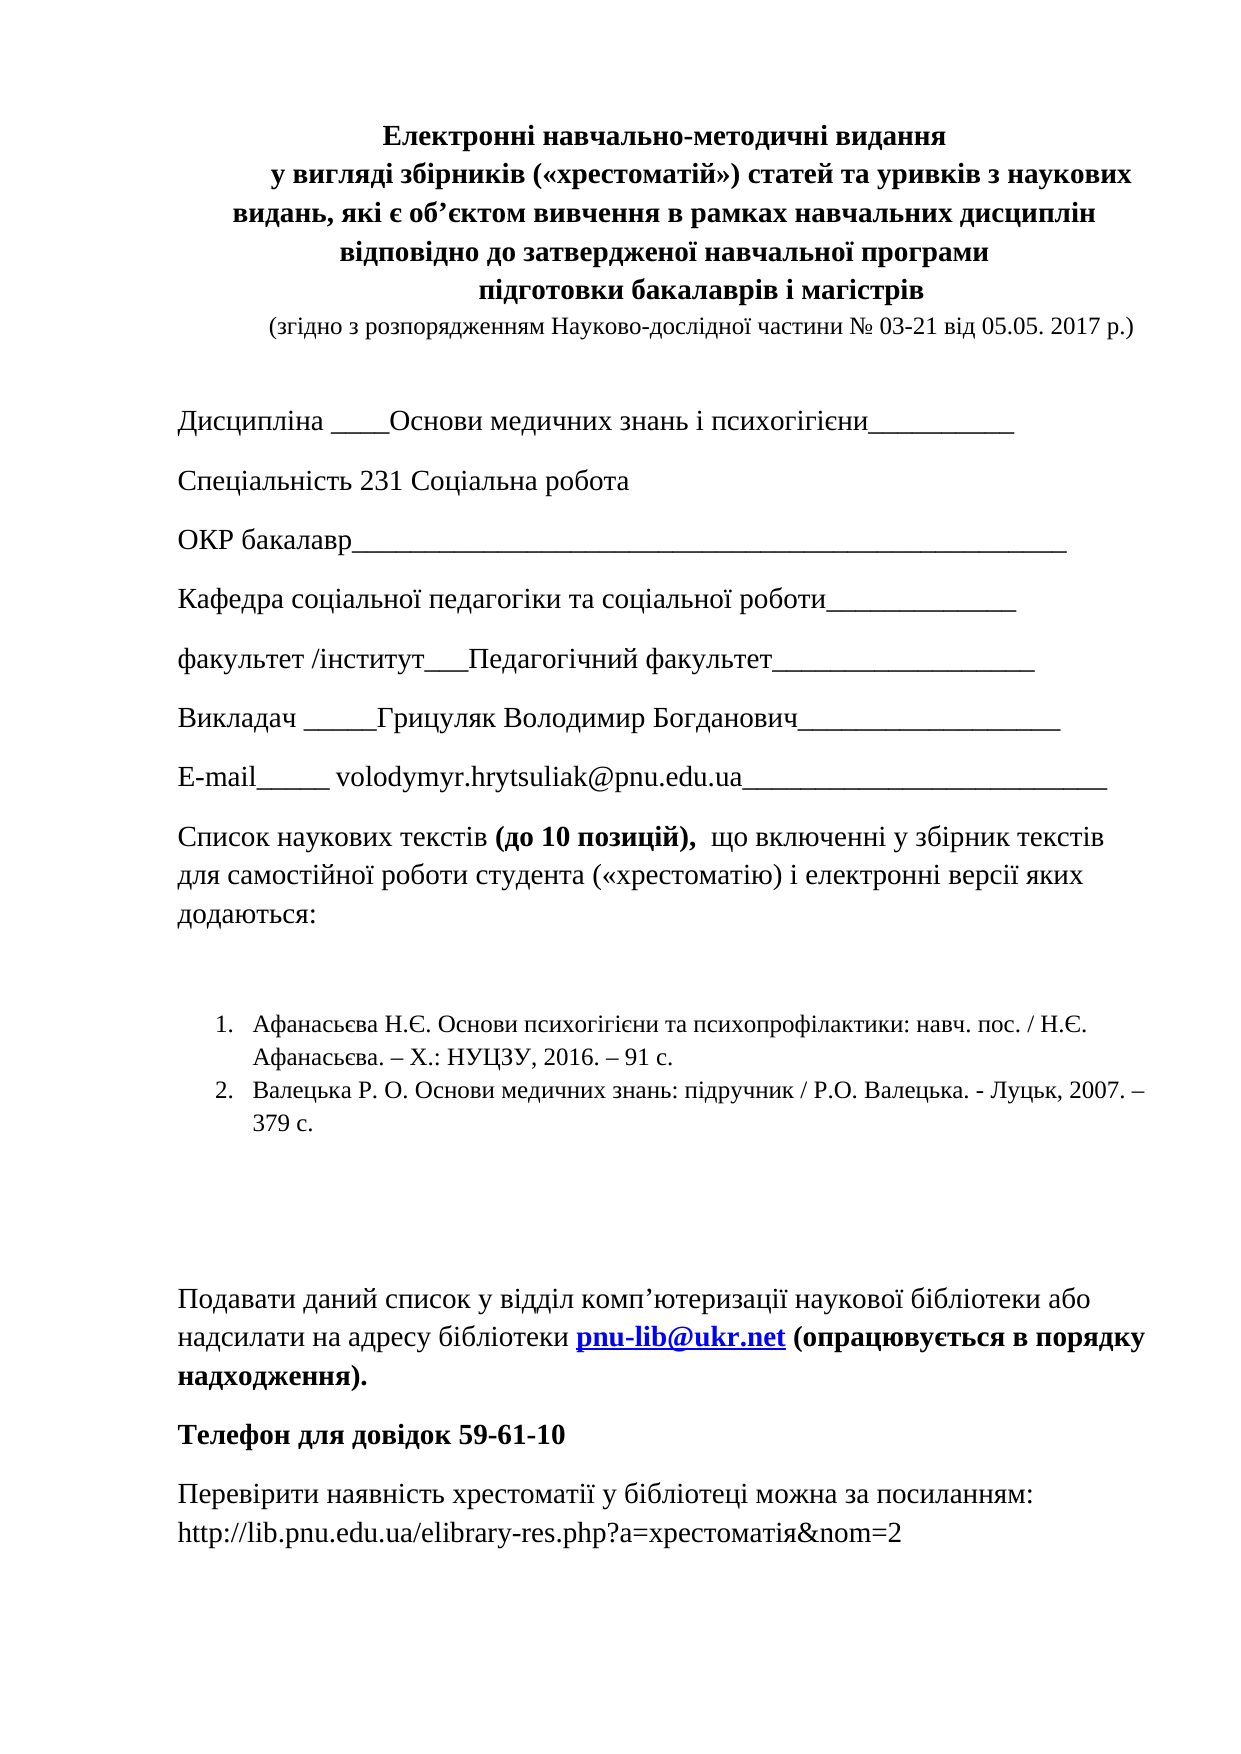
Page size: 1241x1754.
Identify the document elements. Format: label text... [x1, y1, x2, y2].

text (згідно з розпорядженням Науково-дослідної частини № 03-21 від 05.05. 2017 р.) [177, 311, 1152, 339]
text Дисципліна ____Основи медичних знань і психогігієни__________ [177, 403, 1152, 437]
text Телефон для довідок 59-61-10 [177, 1417, 1152, 1451]
text факультет /інститут___Педагогічний факультет__________________ [177, 641, 1152, 674]
text Перевірити наявність хрестоматії у бібліотеці можна за посиланням: http://lib.pnu.edu.ua/elibrary-res.php?a=хрестоматія&nom=2 [177, 1477, 1152, 1549]
text ОКР бакалавр_________________________________________________ [177, 522, 1152, 556]
text E-mail_____ volodymyr.hrytsuliak@pnu.edu.ua_________________________ [177, 759, 1152, 793]
list Афанасьєва Н.Є. Основи психогігієни та психопрофілактики: навч. пос. / Н.Є. Афанасьєва. – Х.: НУЦЗУ, 2016. – 91 с. [215, 1009, 1152, 1071]
text Спеціальність 231 Соціальна робота [177, 463, 1152, 496]
text підготовки бакалаврів і магістрів [177, 272, 1152, 306]
text Кафедра соціальної педагогіки та соціальної роботи_____________ [177, 581, 1152, 615]
text у вигляді збірників («хрестоматій») статей та уривків з наукових видань, які є об’єктом вивчення в рамках навчальних дисциплін відповідно до затвердженої навчальної програми [177, 157, 1152, 267]
text Викладач _____Грицуляк Володимир Богданович__________________ [177, 700, 1152, 734]
text Електронні навчально-методичні видання [177, 118, 1152, 152]
list Валецька Р. О. Основи медичних знань: підручник / Р.О. Валецька. - Луцьк, 2007. – 379 с. [215, 1075, 1152, 1137]
text Подавати даний список у відділ комп’ютеризації наукової бібліотеки або надсилати на адресу бібліотеки pnu-lib@ukr.net (опрацювується в порядку надходження). [177, 1281, 1152, 1391]
text Список наукових текстів (до 10 позицій), що включенні у збірник текстів для самостійної роботи студента («хрестоматію) і електронні версії яких додаються: [177, 819, 1152, 929]
